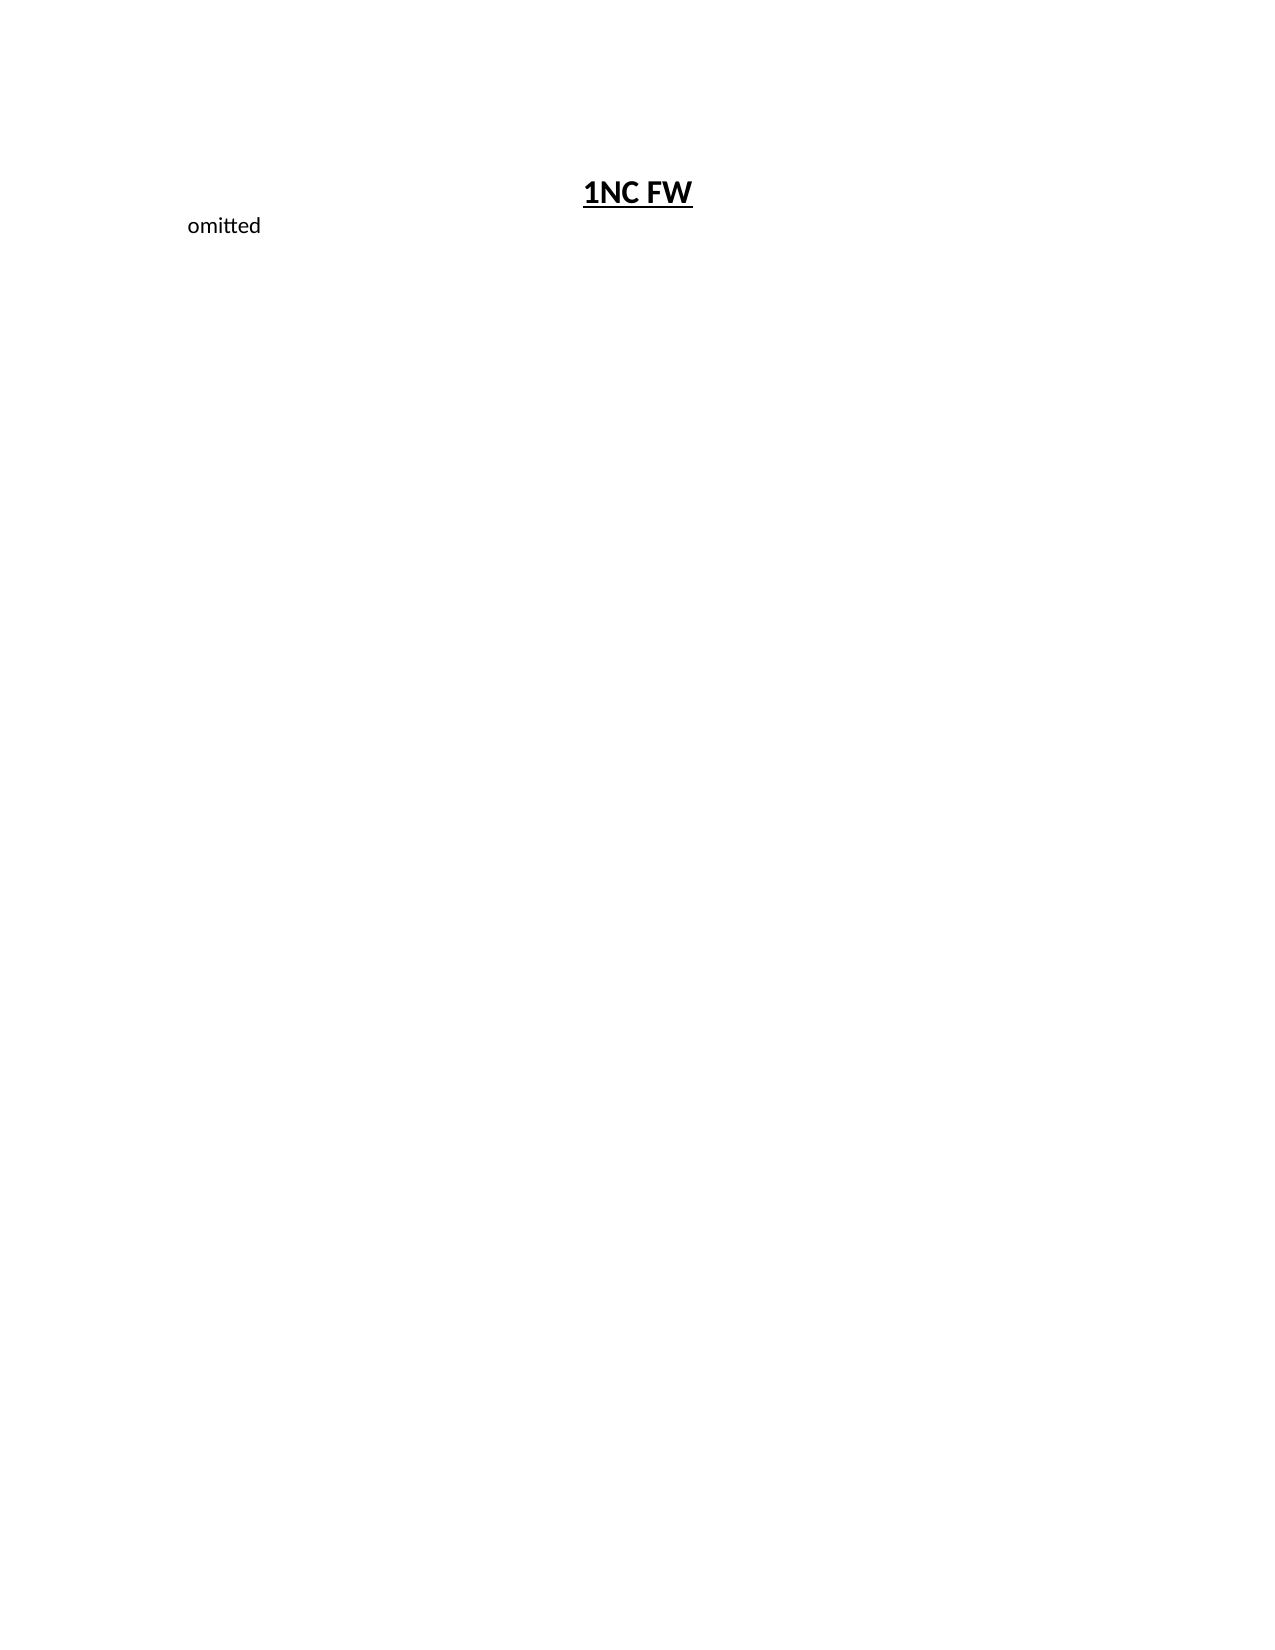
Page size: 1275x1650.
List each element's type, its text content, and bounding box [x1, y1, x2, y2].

text omitted [187, 212, 1087, 239]
subtitle 1NC FW [187, 171, 1087, 212]
